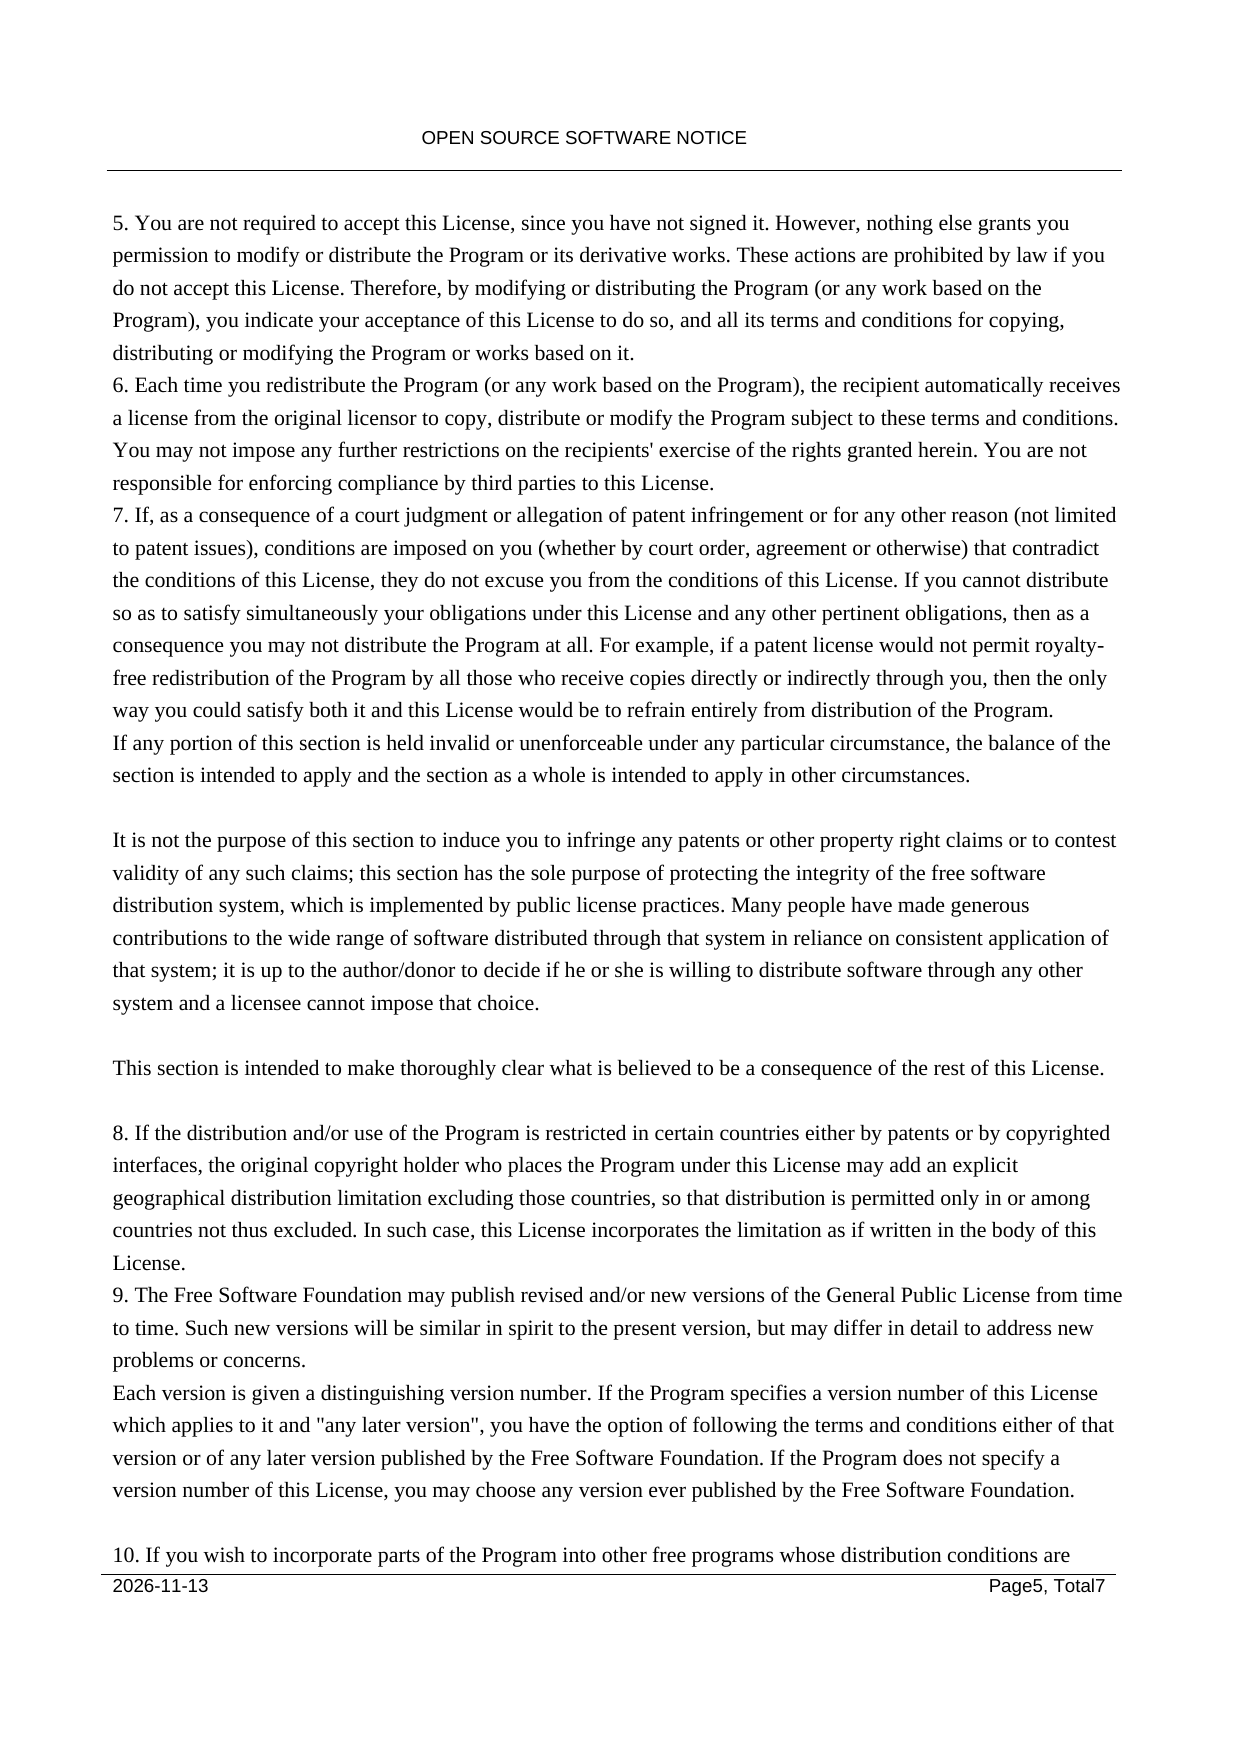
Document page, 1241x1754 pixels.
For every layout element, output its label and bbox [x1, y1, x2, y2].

text [112, 206, 1128, 1571]
